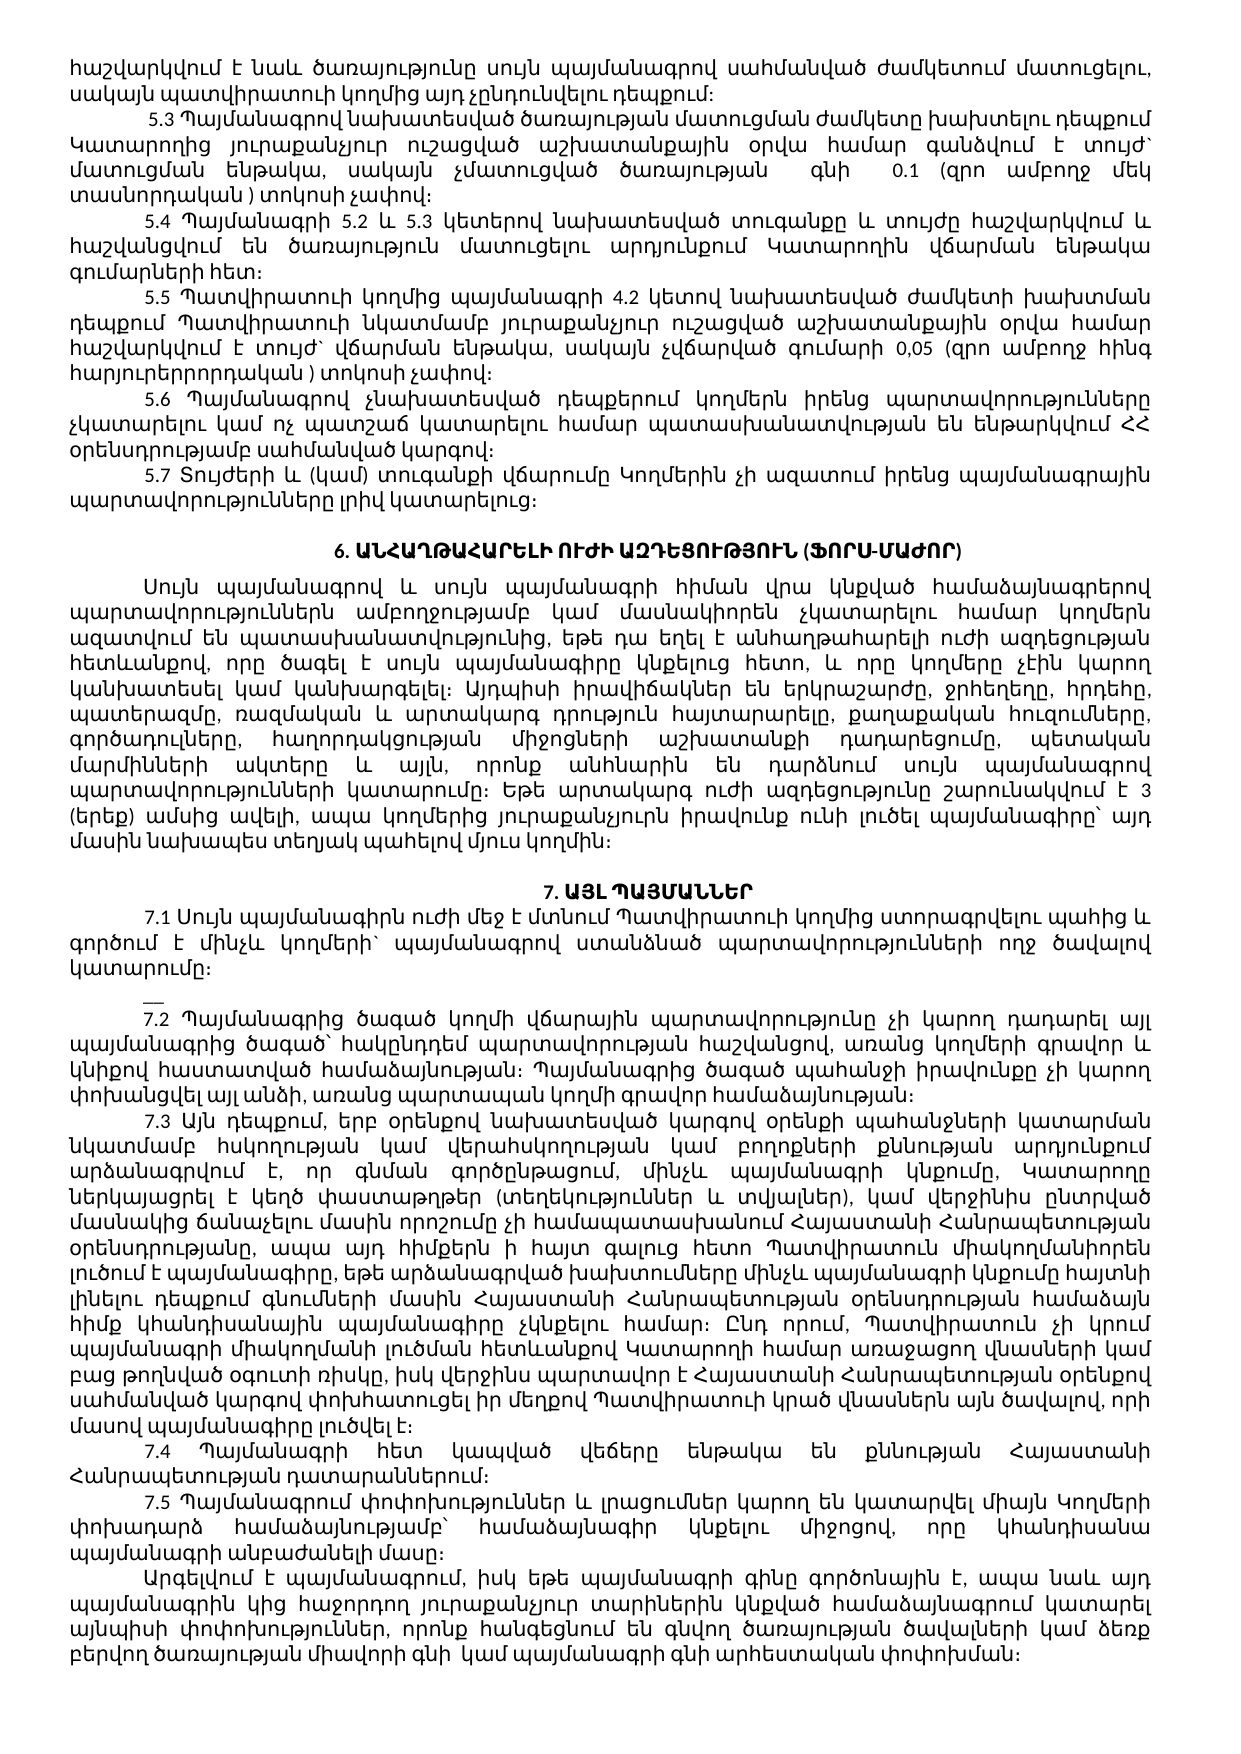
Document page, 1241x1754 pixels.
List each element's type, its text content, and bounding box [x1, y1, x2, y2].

text 6. ԱՆՀԱՂԹԱՀԱՐԵԼԻ ՈՒԺԻ ԱԶԴԵՑՈՒԹՅՈՒՆ (ՖՈՐՍ-ՄԱԺՈՐ) [69, 538, 1152, 564]
text Սույն պայմանագրով և սույն պայմանագրի հիման վրա կնքված համաձայնագրերով պարտավորություններն ամբողջությամբ կամ մասնակիորեն չկատարելու համար կողմերն ազատվում են պատասխանատվությունից, եթե դա եղել է անհաղթահարելի ուժի ազդեցության հետևանքով, որը ծագել է սույն պայմանագիրը կնքելուց հետո, և որը կողմերը չէին կարող կանխատեսել կամ կանխարգելել։ Այդպիսի իրավիճակներ են երկրաշարժը, ջրհեղեղը, հրդեհը, պատերազմը, ռազմական և արտակարգ դրություն հայտարարելը, քաղաքական հուզումները, գործադուլները, հաղորդակցության միջոցների աշխատանքի դադարեցումը, պետական մարմինների ակտերը և այլն, որոնք անհնարին են դարձնում սույն պայմանագրով պարտավորությունների կատարումը։ Եթե արտակարգ ուժի ազդեցությունը շարունակվում է 3 (երեք) ամսից ավելի, ապա կողմերից յուրաքանչյուրն իրավունք ունի լուծել պայմանագիրը՝ այդ մասին նախապես տեղյակ պահելով մյուս կողմին։ [69, 574, 1152, 854]
text 7.1 Սույն պայմանագիրն ուժի մեջ է մտնում Պատվիրատուի կողմից ստորագրվելու պահից և գործում է մինչև կողմերի` պայմանագրով ստանձնած պարտավորությունների ողջ ծավալով կատարումը։ [69, 904, 1152, 981]
text 7.2 Պայմանագրից ծագած կողմի վճարային պարտավորությունը չի կարող դադարել այլ պայմանագրից ծագած՝ հակընդդեմ պարտավորության հաշվանցով, առանց կողմերի գրավոր և կնիքով հաստատված համաձայնության։ Պայմանագրից ծագած պահանջի իրավունքը չի կարող փոխանցվել այլ անձի, առանց պարտապան կողմի գրավոր համաձայնության։ [69, 1006, 1152, 1108]
text 7. ԱՅԼ ՊԱՅՄԱՆՆԵՐ [69, 879, 1152, 904]
text 7.5 Պայմանագրում փոփոխություններ և լրացումներ կարող են կատարվել միայն Կողմերի փոխադարձ համաձայնությամբ՝ համաձայնագիր կնքելու միջոցով, որը կհանդիսանա պայմանագրի անբաժանելի մասը։ [69, 1489, 1152, 1565]
text __ [69, 981, 1152, 1006]
text Արգելվում է պայմանագրում, իսկ եթե պայմանագրի գինը գործոնային է, ապա նաև այդ պայմանագրին կից հաջորդող յուրաքանչյուր տարիներին կնքված համաձայնագրում կատարել այնպիսի փոփոխություններ, որոնք հանգեցնում են գնվող ծառայության ծավալների կամ ձեռք բերվող ծառայության միավորի գնի կամ պայմանագրի գնի արհեստական փոփոխման։ [69, 1565, 1152, 1667]
text 5.4 Պայմանագրի 5.2 և 5.3 կետերով նախատեսված տուգանքը և տույժը հաշվարկվում և հաշվանցվում են ծառայություն մատուցելու արդյունքում Կատարողին վճարման ենթակա գումարների հետ։ [69, 208, 1152, 284]
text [69, 56, 1152, 106]
text 5.3 Պայմանագրով նախատեսված ծառայության մատուցման ժամկետը խախտելու դեպքում Կատարողից յուրաքանչյուր ուշացված աշխատանքային օրվա համար գանձվում է տույժ` մատուցման ենթակա, սակայն չմատուցված ծառայության գնի 0.1 (զրո ամբողջ մեկ տասնորդական ) տոկոսի չափով։ [69, 106, 1152, 208]
text 7.3 Այն դեպքում, երբ օրենքով նախատեսված կարգով օրենքի պահանջների կատարման նկատմամբ հսկողության կամ վերահսկողության կամ բողոքների քննության արդյունքում արձանագրվում է, որ գնման գործընթացում, մինչև պայմանագրի կնքումը, Կատարողը ներկայացրել է կեղծ փաստաթղթեր (տեղեկություններ և տվյալներ), կամ վերջինիս ընտրված մասնակից ճանաչելու մասին որոշումը չի համապատասխանում Հայաստանի Հանրապետության օրենսդրությանը, ապա այդ հիմքերն ի հայտ գալուց հետո Պատվիրատուն միակողմանիորեն լուծում է պայմանագիրը, եթե արձանագրված խախտումները մինչև պայմանագրի կնքումը հայտնի լինելու դեպքում գնումների մասին Հայաստանի Հանրապետության օրենսդրության համաձայն հիմք կհանդիսանային պայմանագիրը չկնքելու համար։ Ընդ որում, Պատվիրատուն չի կրում պայմանագրի միակողմանի լուծման հետևանքով Կատարողի համար առաջացող վնասների կամ բաց թողնված օգուտի ռիսկը, իսկ վերջինս պարտավոր է Հայաստանի Հանրապետության օրենքով սահմանված կարգով փոխհատուցել իր մեղքով Պատվիրատուի կրած վնասներն այն ծավալով, որի մասով պայմանագիրը լուծվել է։ [69, 1108, 1152, 1438]
text 7.4 Պայմանագրի հետ կապված վեճերը ենթակա են քննության Հայաստանի Հանրապետության դատարաններում։ [69, 1438, 1152, 1489]
text 5.7 Տույժերի և (կամ) տուգանքի վճարումը Կողմերին չի ազատում իրենց պայմանագրային պարտավորությունները լրիվ կատարելուց։ [69, 462, 1152, 513]
text 5.6 Պայմանագրով չնախատեսված դեպքերում կողմերն իրենց պարտավորությունները չկատարելու կամ ոչ պատշաճ կատարելու համար պատասխանատվության են ենթարկվում ՀՀ օրենսդրությամբ սահմանված կարգով։ [69, 386, 1152, 462]
text 5.5 Պատվիրատուի կողմից պայմանագրի 4.2 կետով նախատեսված ժամկետի խախտման դեպքում Պատվիրատուի նկատմամբ յուրաքանչյուր ուշացված աշխատանքային օրվա համար հաշվարկվում է տույժ` վճարման ենթակա, սակայն չվճարված գումարի 0,05 (զրո ամբողջ հինգ հարյուրերրորդական ) տոկոսի չափով։ [69, 284, 1152, 386]
